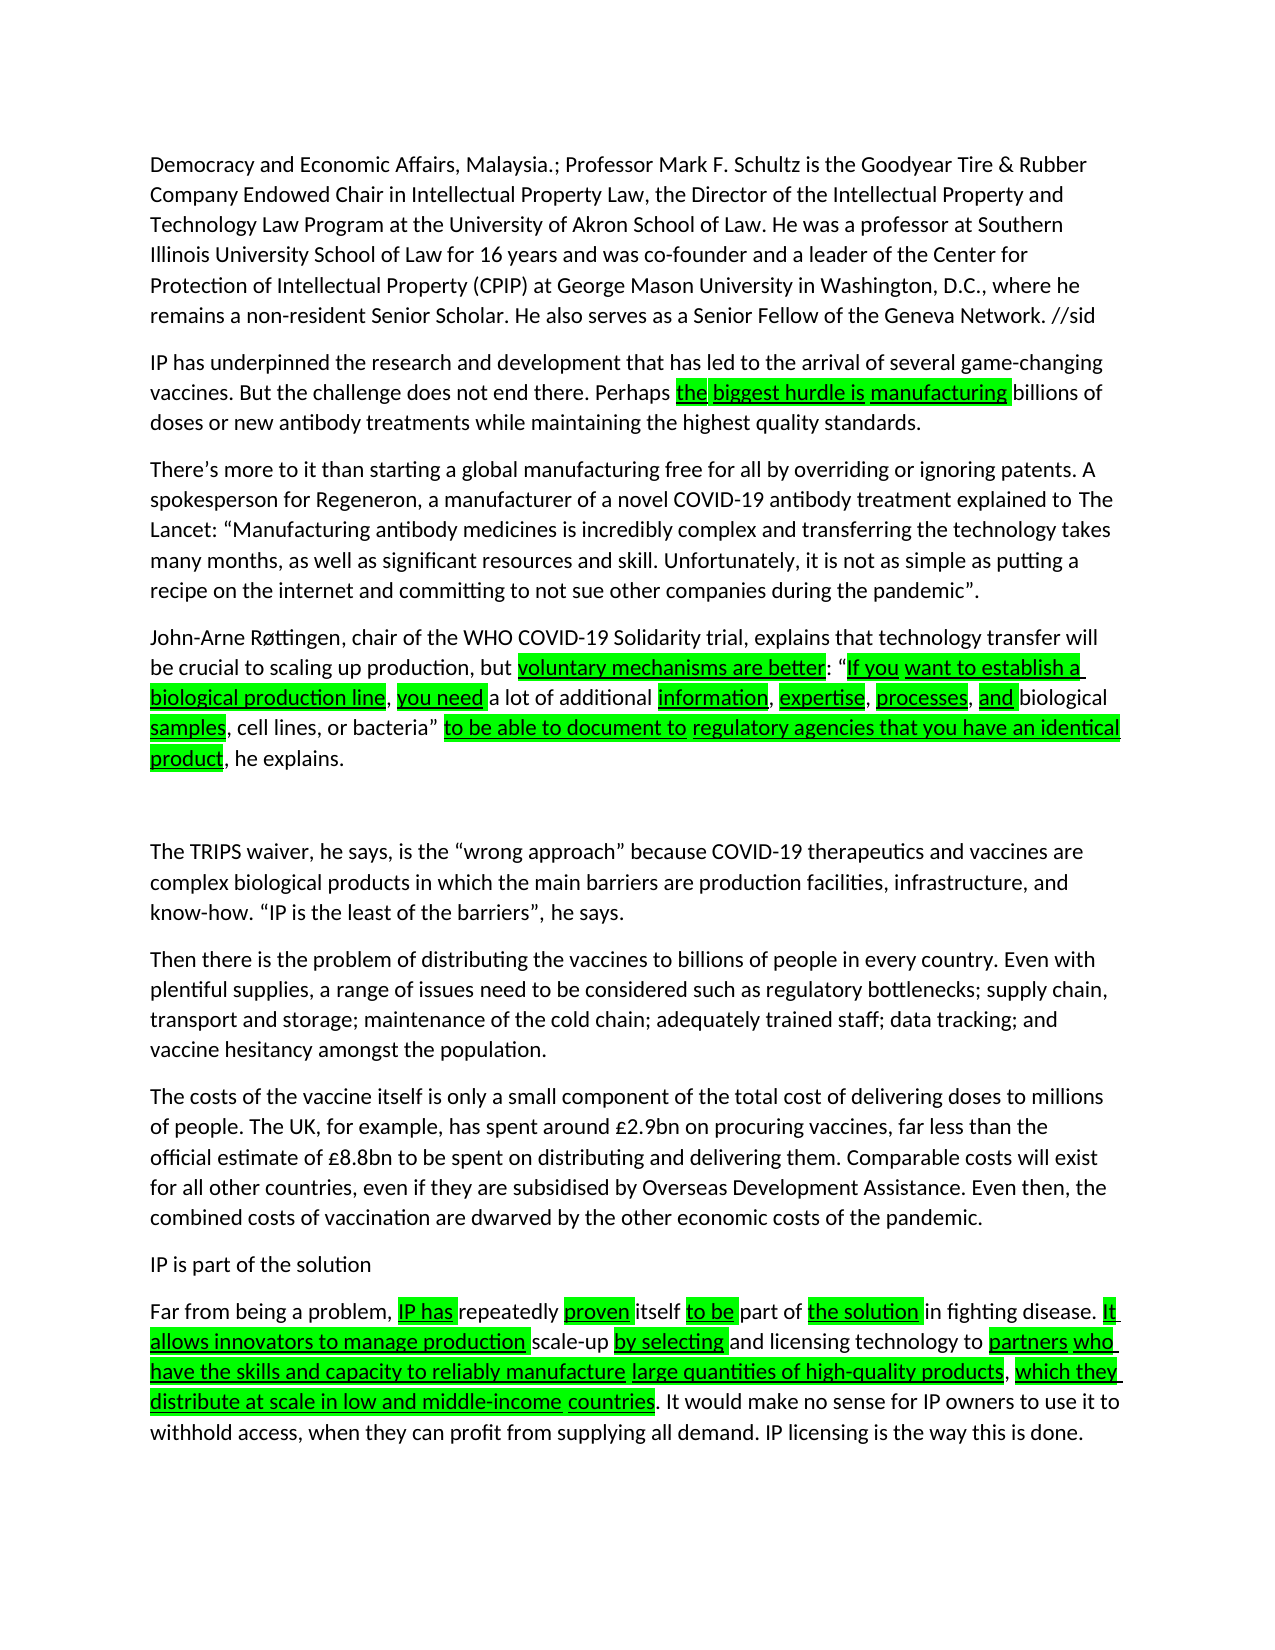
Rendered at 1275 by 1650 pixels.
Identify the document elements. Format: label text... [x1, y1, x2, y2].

text Then there is the problem of distributing the vaccines to billions of people in every country. Even with plentiful supplies, a range of issues need to be considered such as regulatory bottlenecks; supply chain, transport and storage; maintenance of the cold chain; adequately trained staff; data tracking; and vaccine hesitancy amongst the population. [150, 945, 1125, 1063]
text There’s more to it than starting a global manufacturing free for all by overriding or ignoring patents. A spokesperson for Regeneron, a manufacturer of a novel COVID-19 antibody treatment explained to The Lancet: “Manufacturing antibody medicines is incredibly complex and transferring the technology takes many months, as well as significant resources and skill. Unfortunately, it is not as simple as putting a recipe on the internet and committing to not sue other companies during the pandemic”. [150, 455, 1125, 604]
text IP is part of the solution [150, 1250, 1125, 1278]
text The TRIPS waiver, he says, is the “wrong approach” because COVID-19 therapeutics and vaccines are complex biological products in which the main barriers are production facilities, infrastructure, and know-how. “IP is the least of the barriers”, he says. [150, 837, 1125, 926]
text The costs of the vaccine itself is only a small component of the total cost of delivering doses to millions of people. The UK, for example, has spent around £2.9bn on procuring vaccines, far less than the official estimate of £8.8bn to be spent on distributing and delivering them. Comparable costs will exist for all other countries, even if they are subsidised by Overseas Development Assistance. Even then, the combined costs of vaccination are dwarved by the other economic costs of the pandemic. [150, 1082, 1125, 1231]
text Far from being a problem, IP has repeatedly proven itself to be part of the solution in fighting disease. It allows innovators to manage production scale-up by selecting and licensing technology to partners who have the skills and capacity to reliably manufacture large quantities of high-quality products, which they distribute at scale in low and middle-income countries. It would make no sense for IP owners to use it to withhold access, when they can profit from supplying all demand. IP licensing is the way this is done. [150, 1297, 1125, 1446]
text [150, 150, 1125, 329]
text IP has underpinned the research and development that has led to the arrival of several game-changing vaccines. But the challenge does not end there. Perhaps the biggest hurdle is manufacturing billions of doses or new antibody treatments while maintaining the highest quality standards. [150, 348, 1125, 436]
text John-Arne Røttingen, chair of the WHO COVID-19 Solidarity trial, explains that technology transfer will be crucial to scaling up production, but voluntary mechanisms are better: “If you want to establish a biological production line, you need a lot of additional information, expertise, processes, and biological samples, cell lines, or bacteria” to be able to document to regulatory agencies that you have an identical product, he explains. [150, 623, 1125, 772]
